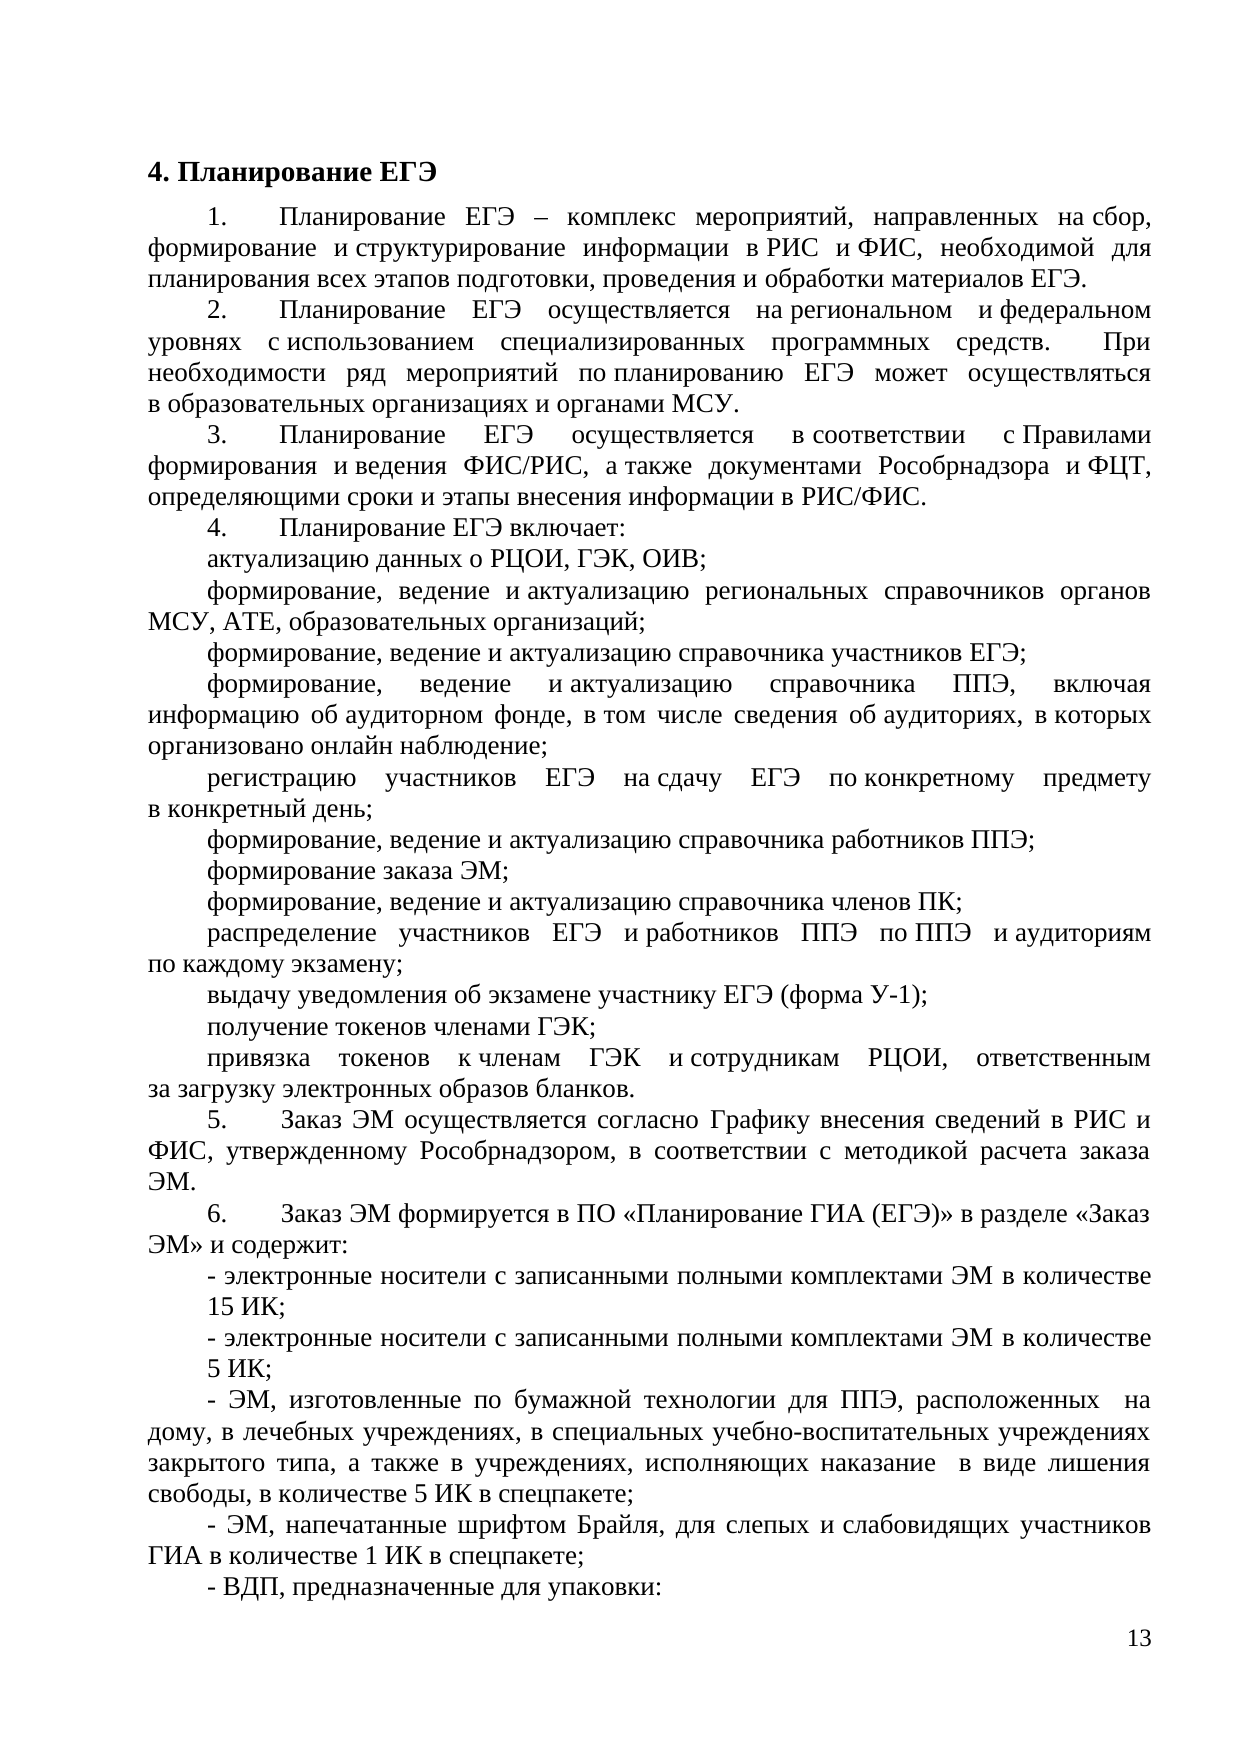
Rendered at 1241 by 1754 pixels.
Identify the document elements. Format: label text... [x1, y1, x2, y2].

list - ВДП, предназначенные для упаковки: [207, 1570, 1152, 1602]
list Планирование ЕГЭ – комплекс мероприятий, направленных на сбор, формирование и структурирование информации в РИС и ФИС, необходимой для планирования всех этапов подготовки, проведения и обработки материалов ЕГЭ. [148, 200, 1152, 293]
list Заказ ЭМ осуществляется согласно Графику внесения сведений в РИС и ФИС, утвержденному Рособрнадзором, в соответствии с методикой расчета заказа ЭМ. [148, 1103, 1152, 1197]
list - электронные носители с записанными полными комплектами ЭМ в количестве 15 ИК; [207, 1259, 1152, 1321]
list Планирование ЕГЭ включает: [148, 511, 1152, 543]
text формирование, ведение и актуализацию справочника работников ППЭ; [148, 823, 1152, 854]
text актуализацию данных о РЦОИ, ГЭК, ОИВ; [148, 543, 1152, 574]
text получение токенов членами ГЭК; [148, 1010, 1152, 1041]
list - электронные носители с записанными полными комплектами ЭМ в количестве 5 ИК; [207, 1321, 1152, 1383]
subtitle Планирование ЕГЭ [148, 154, 1152, 187]
list - ЭМ, напечатанные шрифтом Брайля, для слепых и слабовидящих участников ГИА в количестве 1 ИК в спецпакете; [148, 1508, 1152, 1570]
text формирование заказа ЭМ; [148, 854, 1152, 885]
text формирование, ведение и актуализацию справочника членов ПК; [148, 885, 1152, 916]
list Планирование ЕГЭ осуществляется в соответствии с Правилами формирования и ведения ФИС/РИС, а также документами Рособрнадзора и ФЦТ, определяющими сроки и этапы внесения информации в РИС/ФИС. [148, 418, 1152, 511]
list - ЭМ, изготовленные по бумажной технологии для ППЭ, расположенных на дому, в лечебных учреждениях, в специальных учебно-воспитательных учреждениях закрытого типа, а также в учреждениях, исполняющих наказание в виде лишения свободы, в количестве 5 ИК в спецпакете; [148, 1383, 1152, 1508]
text формирование, ведение и актуализацию справочника участников ЕГЭ; [148, 636, 1152, 667]
list Заказ ЭМ формируется в ПО «Планирование ГИА (ЕГЭ)» в разделе «Заказ ЭМ» и содержит: [148, 1197, 1152, 1259]
text выдачу уведомления об экзамене участнику ЕГЭ (форма У-1); [148, 979, 1152, 1010]
text формирование, ведение и актуализацию справочника ППЭ, включая информацию об аудиторном фонде, в том числе сведения об аудиториях, в которых организовано онлайн наблюдение; [148, 667, 1152, 761]
text привязка токенов к членам ГЭК и сотрудникам РЦОИ, ответственным за загрузку электронных образов бланков. [148, 1041, 1152, 1103]
text регистрацию участников ЕГЭ на сдачу ЕГЭ по конкретному предмету в конкретный день; [148, 761, 1152, 823]
text формирование, ведение и актуализацию региональных справочников органов МСУ, АТЕ, образовательных организаций; [148, 574, 1152, 636]
list Планирование ЕГЭ осуществляется на региональном и федеральном уровнях с использованием специализированных программных средств. При необходимости ряд мероприятий по планированию ЕГЭ может осуществляться в образовательных организациях и органами МСУ. [148, 293, 1152, 418]
text распределение участников ЕГЭ и работников ППЭ по ППЭ и аудиториям по каждому экзамену; [148, 916, 1152, 979]
